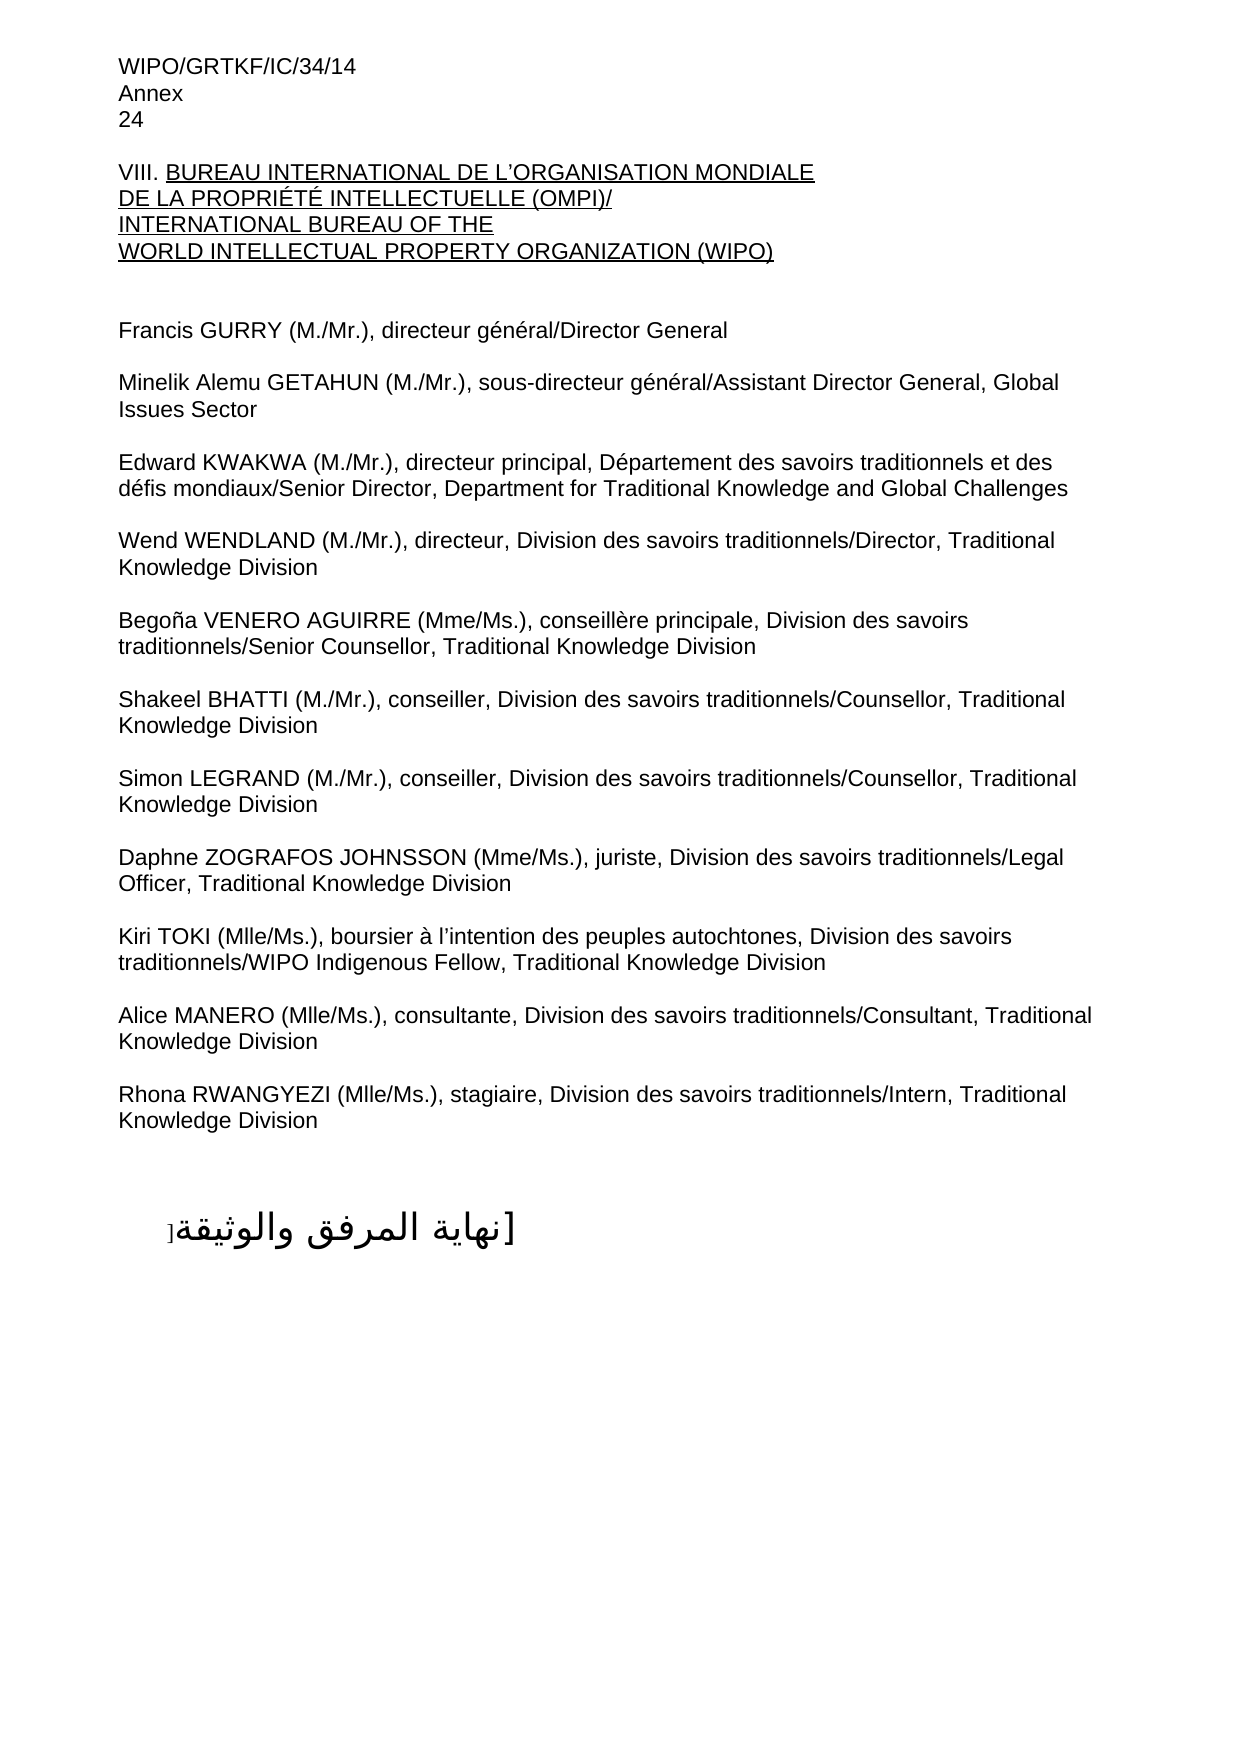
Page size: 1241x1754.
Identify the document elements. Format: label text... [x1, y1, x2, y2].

text VIII. BUREAU INTERNATIONAL DE L’ORGANISATION MONDIALE DE LA PROPRIÉTÉ INTELLECTUELLE (OMPI)/ INTERNATIONAL BUREAU OF THE WORLD INTELLECTUAL PROPERTY ORGANIZATION (WIPO) [118, 158, 1092, 264]
text Wend WENDLAND (M./Mr.), directeur, Division des savoirs traditionnels/Director, Traditional Knowledge Division [118, 527, 1092, 580]
text Begoña VENERO AGUIRRE (Mme/Ms.), conseillère principale, Division des savoirs traditionnels/Senior Counsellor, Traditional Knowledge Division [118, 607, 1092, 659]
text Minelik Alemu GETAHUN (M./Mr.), sous-directeur général/Assistant Director General, Global Issues Sector [118, 369, 1092, 422]
text Alice MANERO (Mlle/Ms.), consultante, Division des savoirs traditionnels/Consultant, Traditional Knowledge Division [118, 1002, 1092, 1054]
text [نهاية المرفق والوثيقة[ [118, 1210, 516, 1247]
text Rhona RWANGYEZI (Mlle/Ms.), stagiaire, Division des savoirs traditionnels/Intern, Traditional Knowledge Division [118, 1081, 1092, 1134]
text Daphne ZOGRAFOS JOHNSSON (Mme/Ms.), juriste, Division des savoirs traditionnels/Legal Officer, Traditional Knowledge Division [118, 844, 1092, 896]
text Simon LEGRAND (M./Mr.), conseiller, Division des savoirs traditionnels/Counsellor, Traditional Knowledge Division [118, 765, 1092, 817]
text Edward KWAKWA (M./Mr.), directeur principal, Département des savoirs traditionnels et des défis mondiaux/Senior Director, Department for Traditional Knowledge and Global Challenges [118, 448, 1092, 501]
text Francis GURRY (M./Mr.), directeur général/Director General [118, 317, 1092, 343]
text Shakeel BHATTI (M./Mr.), conseiller, Division des savoirs traditionnels/Counsellor, Traditional Knowledge Division [118, 686, 1092, 738]
text Kiri TOKI (Mlle/Ms.), boursier à l’intention des peuples autochtones, Division des savoirs traditionnels/WIPO Indigenous Fellow, Traditional Knowledge Division [118, 923, 1092, 976]
